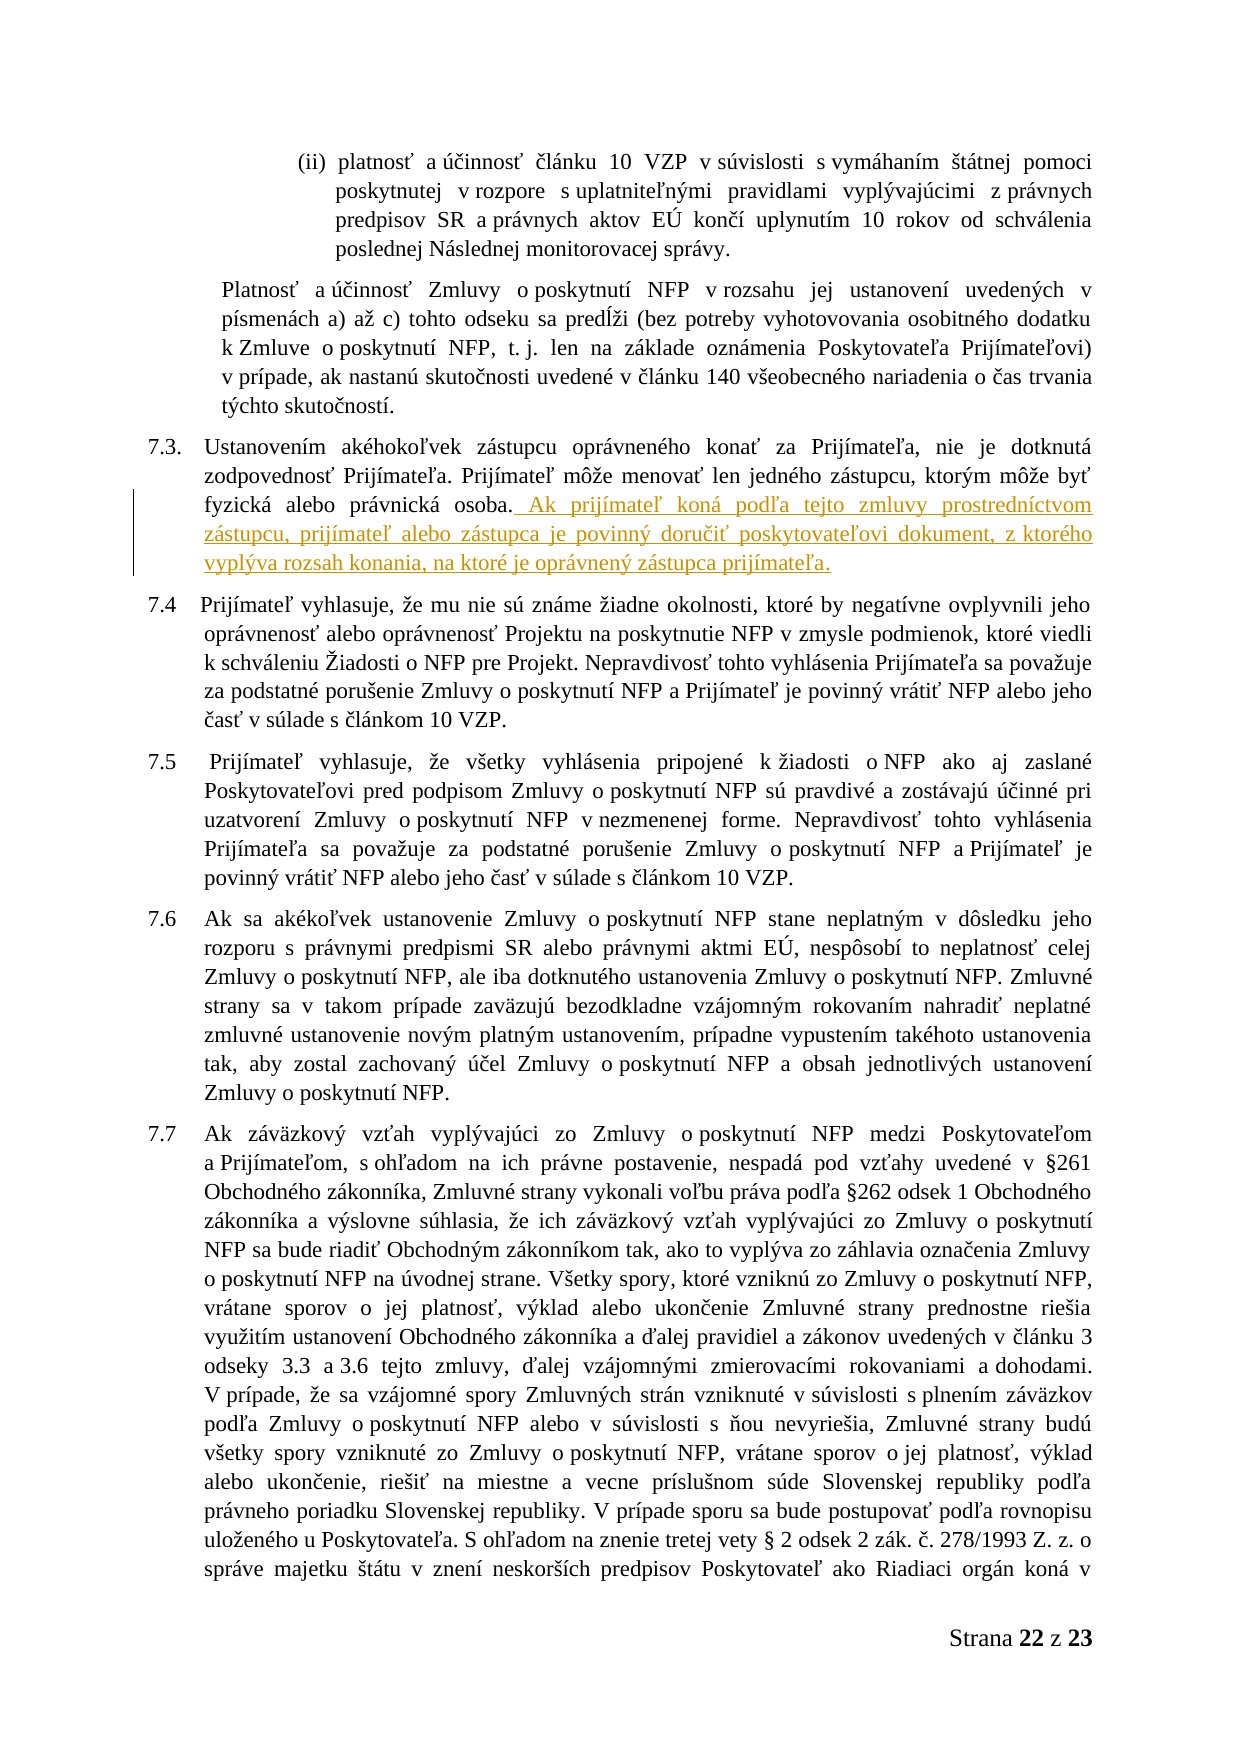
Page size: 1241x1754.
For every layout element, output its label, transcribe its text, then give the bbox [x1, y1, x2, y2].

text Platnosť a účinnosť Zmluvy o poskytnutí NFP v rozsahu jej ustanovení uvedených v písmenách a) až c) tohto odseku sa predĺži (bez potreby vyhotovovania osobitného dodatku k Zmluve o poskytnutí NFP, t. j. len na základe oznámenia Poskytovateľa Prijímateľovi) v prípade, ak nastanú skutočnosti uvedené v článku 140 všeobecného nariadenia o čas trvania týchto skutočností. [221, 276, 1092, 418]
text 7.4 Prijímateľ vyhlasuje, že mu nie sú známe žiadne okolnosti, ktoré by negatívne ovplyvnili jeho oprávnenosť alebo oprávnenosť Projektu na poskytnutie NFP v zmysle podmienok, ktoré viedli k schváleniu Žiadosti o NFP pre Projekt. Nepravdivosť tohto vyhlásenia Prijímateľa sa považuje za podstatné porušenie Zmluvy o poskytnutí NFP a Prijímateľ je povinný vrátiť NFP alebo jeho časť v súlade s článkom 10 VZP. [148, 591, 1092, 733]
text 7.3. Ustanovením akéhokoľvek zástupcu oprávneného konať za Prijímateľa, nie je dotknutá zodpovednosť Prijímateľa. Prijímateľ môže menovať len jedného zástupcu, ktorým môže byť fyzická alebo právnická osoba. [148, 433, 1092, 576]
text 7.5 Prijímateľ vyhlasuje, že všetky vyhlásenia pripojené k žiadosti o NFP ako aj zaslané Poskytovateľovi pred podpisom Zmluvy o poskytnutí NFP sú pravdivé a zostávajú účinné pri uzatvorení Zmluvy o poskytnutí NFP v nezmenenej forme. Nepravdivosť tohto vyhlásenia Prijímateľa sa považuje za podstatné porušenie Zmluvy o poskytnutí NFP a Prijímateľ je povinný vrátiť NFP alebo jeho časť v súlade s článkom 10 VZP. [148, 748, 1092, 890]
text 7.6 Ak sa akékoľvek ustanovenie Zmluvy o poskytnutí NFP stane neplatným v dôsledku jeho rozporu s právnymi predpismi SR alebo právnymi aktmi EÚ, nespôsobí to neplatnosť celej Zmluvy o poskytnutí NFP, ale iba dotknutého ustanovenia Zmluvy o poskytnutí NFP. Zmluvné strany sa v takom prípade zaväzujú bezodkladne vzájomným rokovaním nahradiť neplatné zmluvné ustanovenie novým platným ustanovením, prípadne vypustením takéhoto ustanovenia tak, aby zostal zachovaný účel Zmluvy o poskytnutí NFP a obsah jednotlivých ustanovení Zmluvy o poskytnutí NFP. [148, 905, 1092, 1105]
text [148, 1120, 1092, 1581]
text (ii) platnosť a účinnosť článku 10 VZP v súvislosti s vymáhaním štátnej pomoci poskytnutej v rozpore s uplatniteľnými pravidlami vyplývajúcimi z právnych predpisov SR a právnych aktov EÚ končí uplynutím 10 rokov od schválenia poslednej Následnej monitorovacej správy. [298, 148, 1092, 261]
